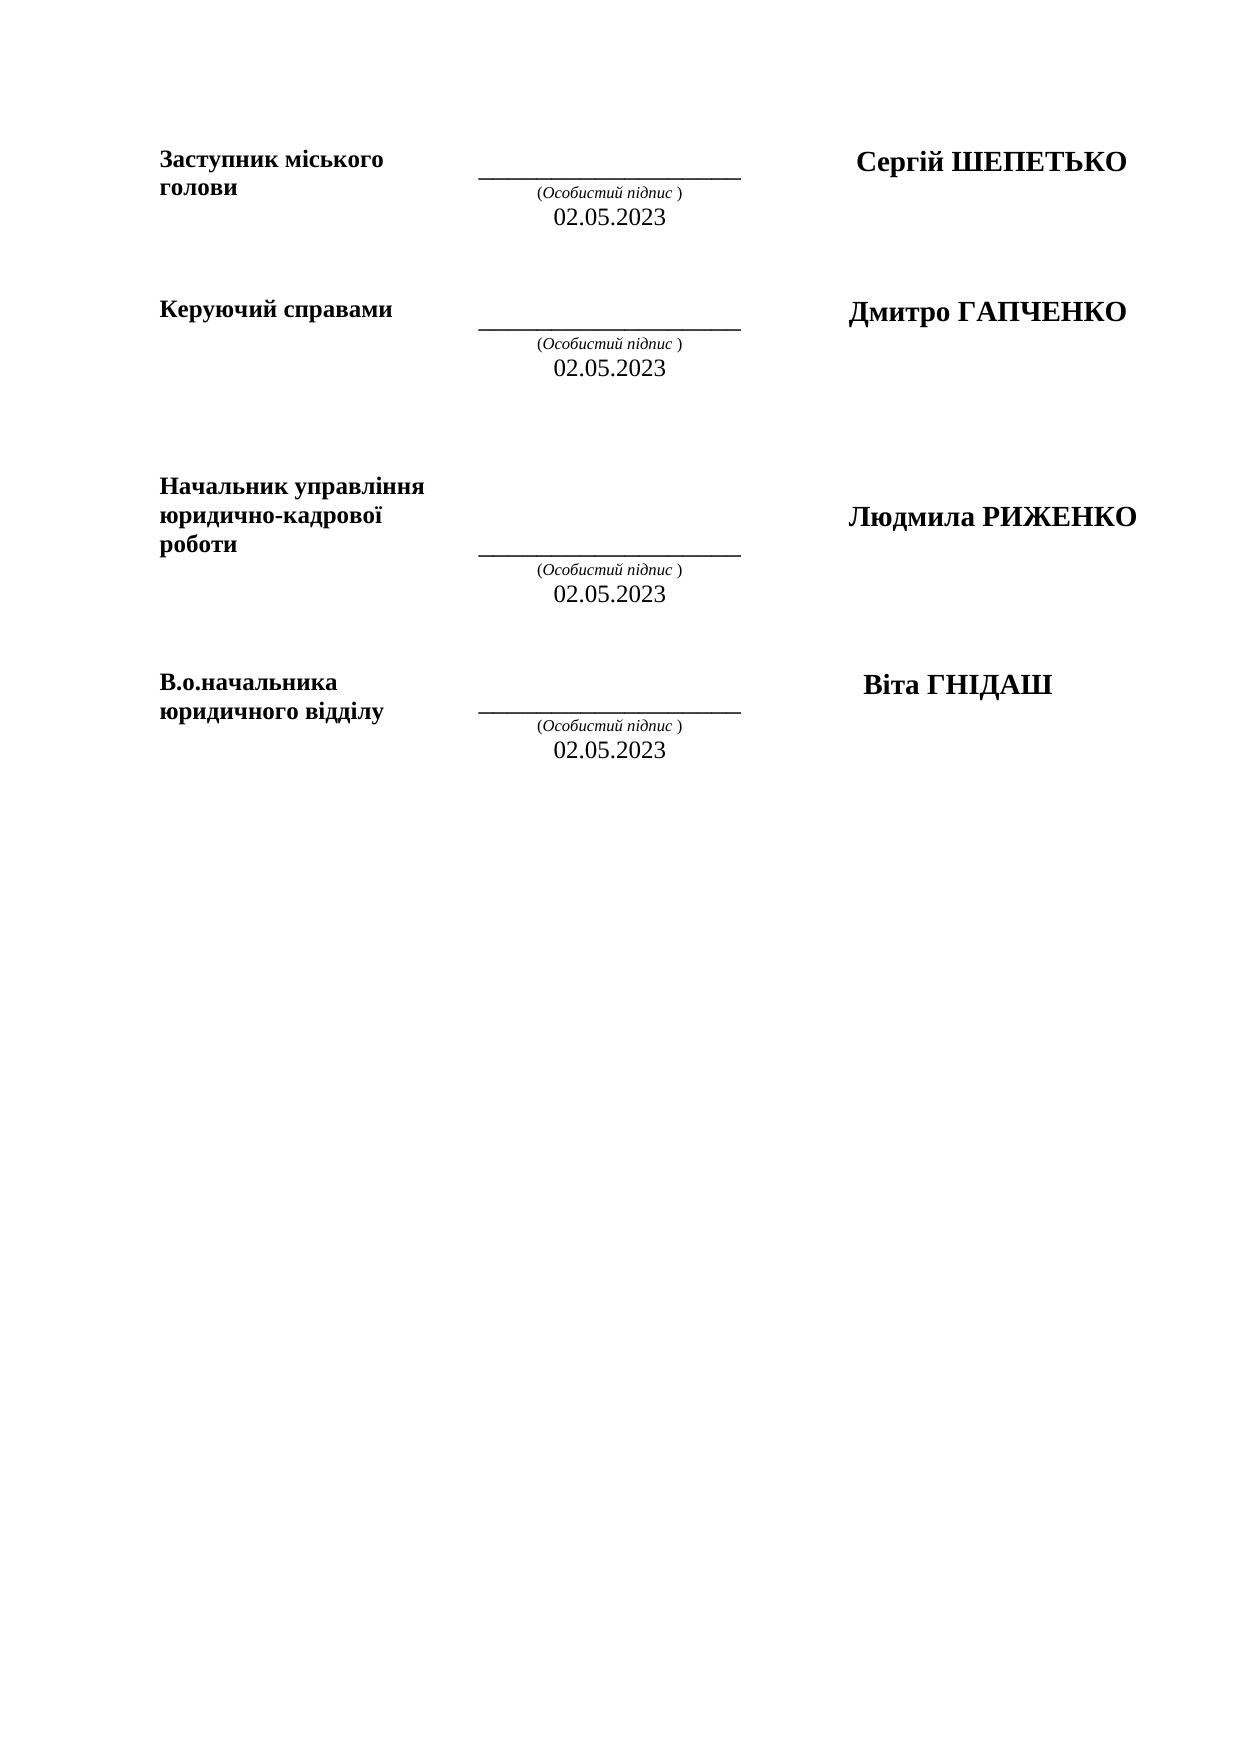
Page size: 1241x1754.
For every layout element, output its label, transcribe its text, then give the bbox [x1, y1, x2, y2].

table_cell В.о.начальника юридичного відділу [148, 667, 447, 818]
table_cell __________________ (Особистий підпис ) 02.05.2023 [447, 294, 772, 445]
table_header Заступник міського голови [148, 144, 447, 294]
table_header Сергій ШЕПЕТЬКО [772, 144, 1151, 294]
table_cell Дмитро ГАПЧЕНКО [772, 294, 1151, 445]
table_cell Керуючий справами [148, 294, 447, 445]
table_header __________________ (Особистий підпис ) 02.05.2023 [447, 144, 772, 294]
table_cell Віта ГНІДАШ [772, 667, 1151, 818]
table_header __________________ (Особистий підпис ) 02.05.2023 [447, 471, 772, 667]
table_cell __________________ (Особистий підпис ) 02.05.2023 [447, 667, 772, 818]
table_header Начальник управління юридично-кадрової роботи [148, 471, 447, 667]
table_header Людмила РИЖЕНКО [772, 471, 1151, 667]
